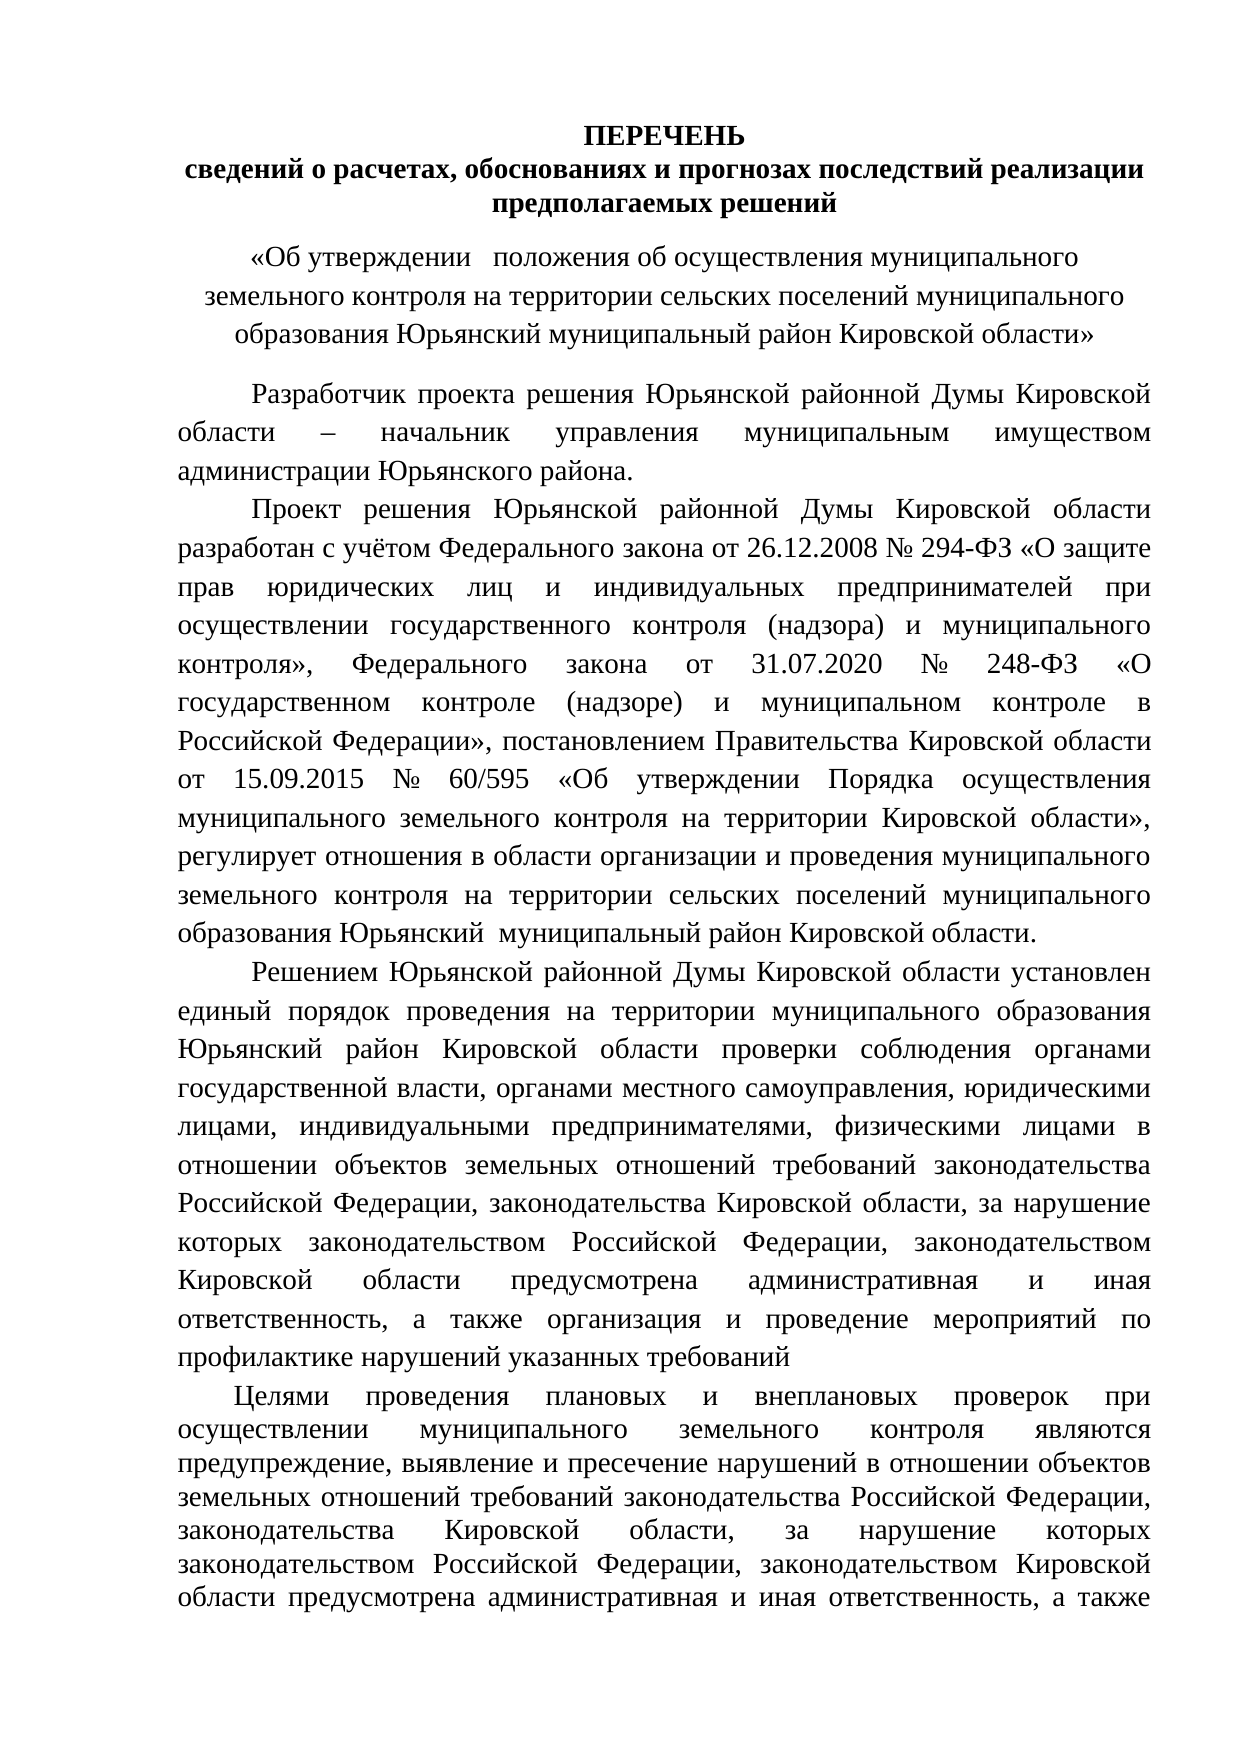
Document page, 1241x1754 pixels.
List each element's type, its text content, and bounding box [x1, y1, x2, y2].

text Проект решения Юрьянской районной Думы Кировской области разработан с учётом Федерального закона от 26.12.2008 № 294-ФЗ «О защите прав юридических лиц и индивидуальных предпринимателей при осуществлении государственного контроля (надзора) и муниципального контроля», Федерального закона от 31.07.2020 № 248-ФЗ «О государственном контроле (надзоре) и муниципальном контроле в Российской Федерации», постановлением Правительства Кировской области от 15.09.2015 № 60/595 «Об утверждении Порядка осуществления муниципального земельного контроля на территории Кировской области», регулирует отношения в области организации и проведения муниципального земельного контроля на территории сельских поселений муниципального образования Юрьянский муниципальный район Кировской области. [177, 492, 1152, 949]
text «Об утверждении положения об осуществления муниципального земельного контроля на территории сельских поселений муниципального образования Юрьянский муниципальный район Кировской области» [177, 239, 1152, 350]
text Решением Юрьянской районной Думы Кировской области установлен единый порядок проведения на территории муниципального образования Юрьянский район Кировской области проверки соблюдения органами государственной власти, органами местного самоуправления, юридическими лицами, индивидуальными предпринимателями, физическими лицами в отношении объектов земельных отношений требований законодательства Российской Федерации, законодательства Кировской области, за нарушение которых законодательством Российской Федерации, законодательством Кировской области предусмотрена административная и иная ответственность, а также организация и проведение мероприятий по профилактике нарушений указанных требований [177, 954, 1152, 1373]
text Разработчик проекта решения Юрьянской районной Думы Кировской области – начальник управления муниципальным имуществом администрации Юрьянского района. [177, 376, 1152, 487]
text сведений о расчетах, обоснованиях и прогнозах последствий реализации предполагаемых решений [177, 152, 1152, 219]
text ПЕРЕЧЕНЬ [177, 118, 1152, 152]
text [177, 1378, 1152, 1613]
